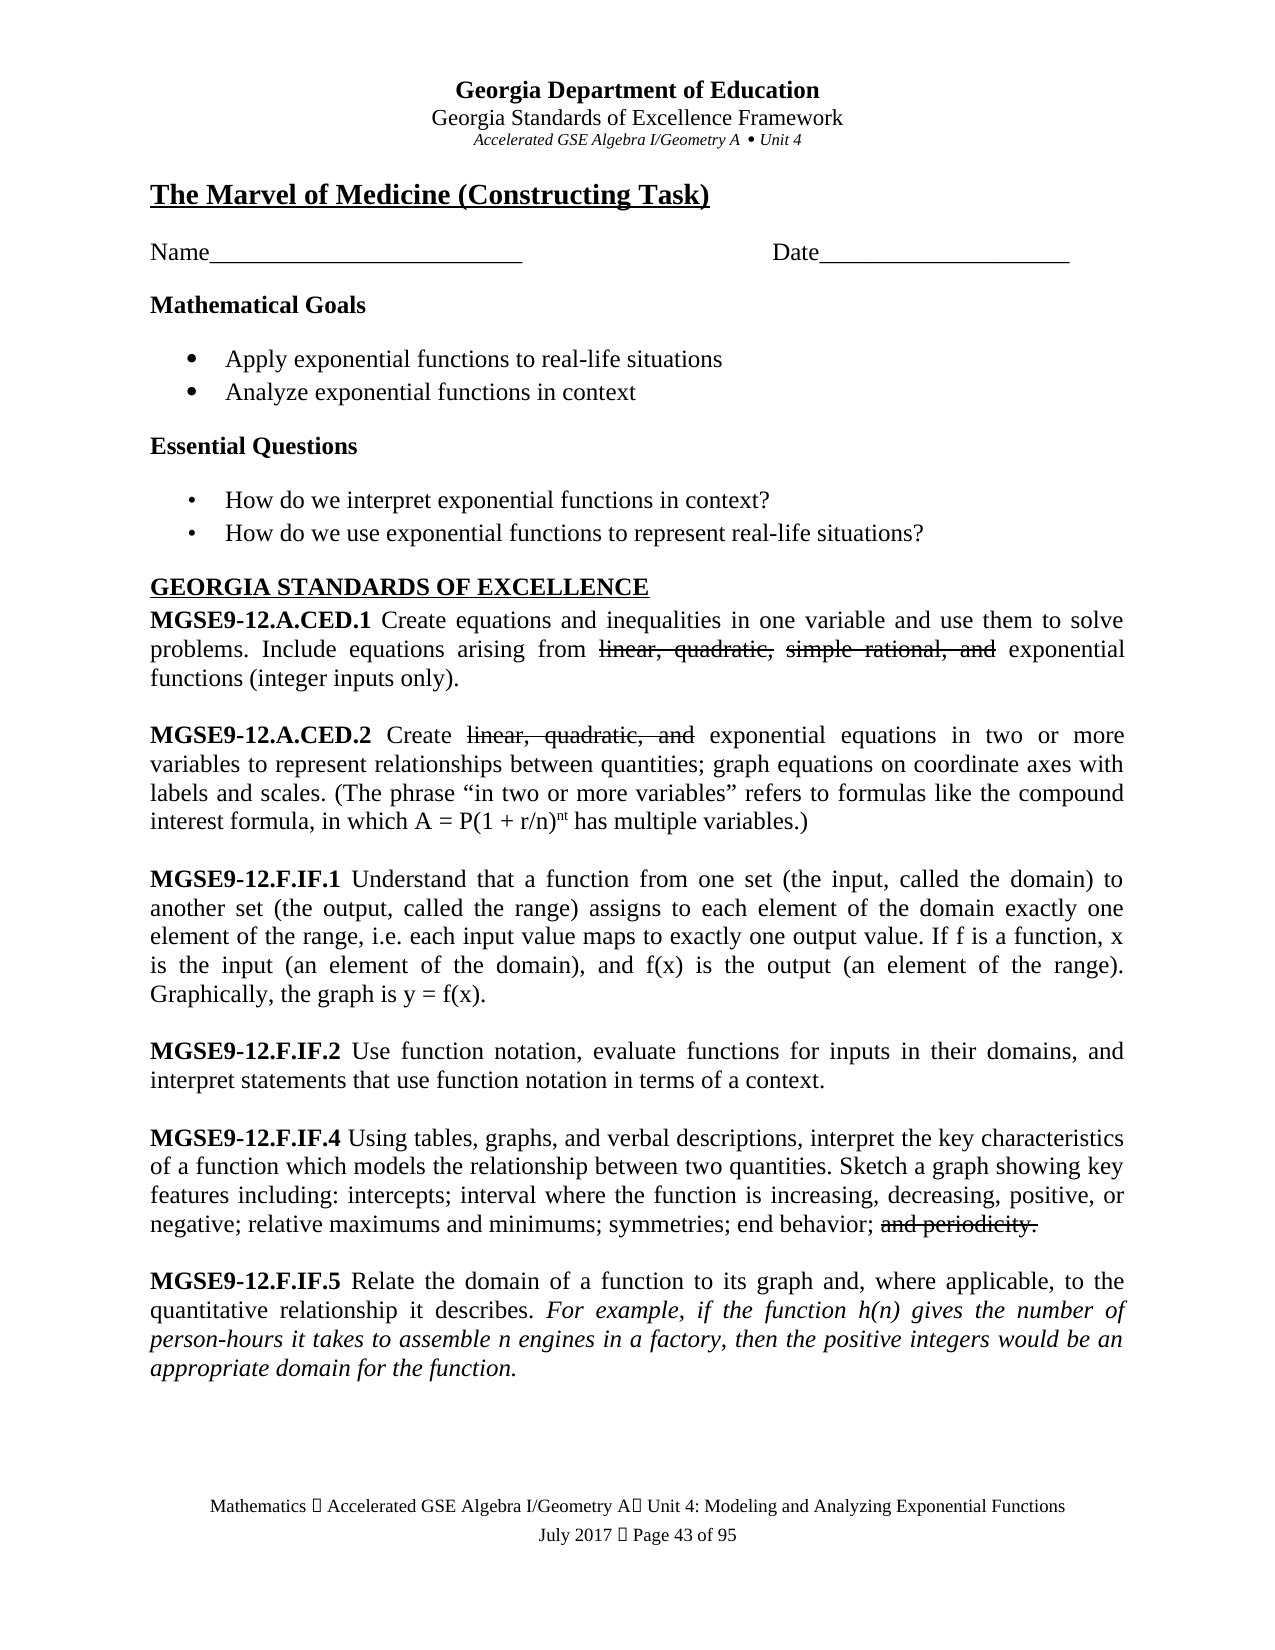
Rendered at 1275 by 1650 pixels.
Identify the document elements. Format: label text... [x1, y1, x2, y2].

list Analyze exponential functions in context [187, 377, 1125, 406]
text MGSE9-12.A.CED.2 Create linear, quadratic, and exponential equations in two or more variables to represent relationships between quantities; graph equations on coordinate axes with labels and scales. (The phrase “in two or more variables” refers to formulas like the compound interest formula, in which A = P(1 + r/n)nt has multiple variables.) [150, 720, 1125, 835]
text MGSE9-12.F.IF.2 Use function notation, evaluate functions for inputs in their domains, and interpret statements that use function notation in terms of a context. [150, 1036, 1125, 1094]
list How do we interpret exponential functions in context? [187, 485, 1125, 514]
text Name_________________________ Date____________________ [150, 237, 1125, 266]
list How do we use exponential functions to represent real-life situations? [187, 518, 1125, 547]
text MGSE9-12.F.IF.1 Understand that a function from one set (the input, called the domain) to another set (the output, called the range) assigns to each element of the domain exactly one element of the range, i.e. each input value maps to exactly one output value. If f is a function, x is the input (an element of the domain), and f(x) is the output (an element of the range). Graphically, the graph is y = f(x). [150, 864, 1125, 1008]
list Apply exponential functions to real-life situations [187, 344, 1125, 373]
text MGSE9-12.F.IF.5 Relate the domain of a function to its graph and, where applicable, to the quantitative relationship it describes. For example, if the function h(n) gives the number of person-hours it takes to assemble n engines in a factory, then the positive integers would be an appropriate domain for the function. [150, 1266, 1125, 1381]
text Essential Questions [150, 431, 1125, 460]
text MGSE9-12.F.IF.4 Using tables, graphs, and verbal descriptions, interpret the key characteristics of a function which models the relationship between two quantities. Sketch a graph showing key features including: intercepts; interval where the function is increasing, decreasing, positive, or negative; relative maximums and minimums; symmetries; end behavior; and periodicity. [150, 1123, 1125, 1238]
text Mathematical Goals [150, 291, 1125, 319]
text The Marvel of Medicine (Constructing Task) [150, 177, 1125, 211]
text MGSE9-12.A.CED.1 Create equations and inequalities in one variable and use them to solve problems. Include equations arising from linear, quadratic, simple rational, and exponential functions (integer inputs only). [150, 605, 1125, 691]
text GEORGIA STANDARDS OF EXCELLENCE [150, 572, 1125, 601]
